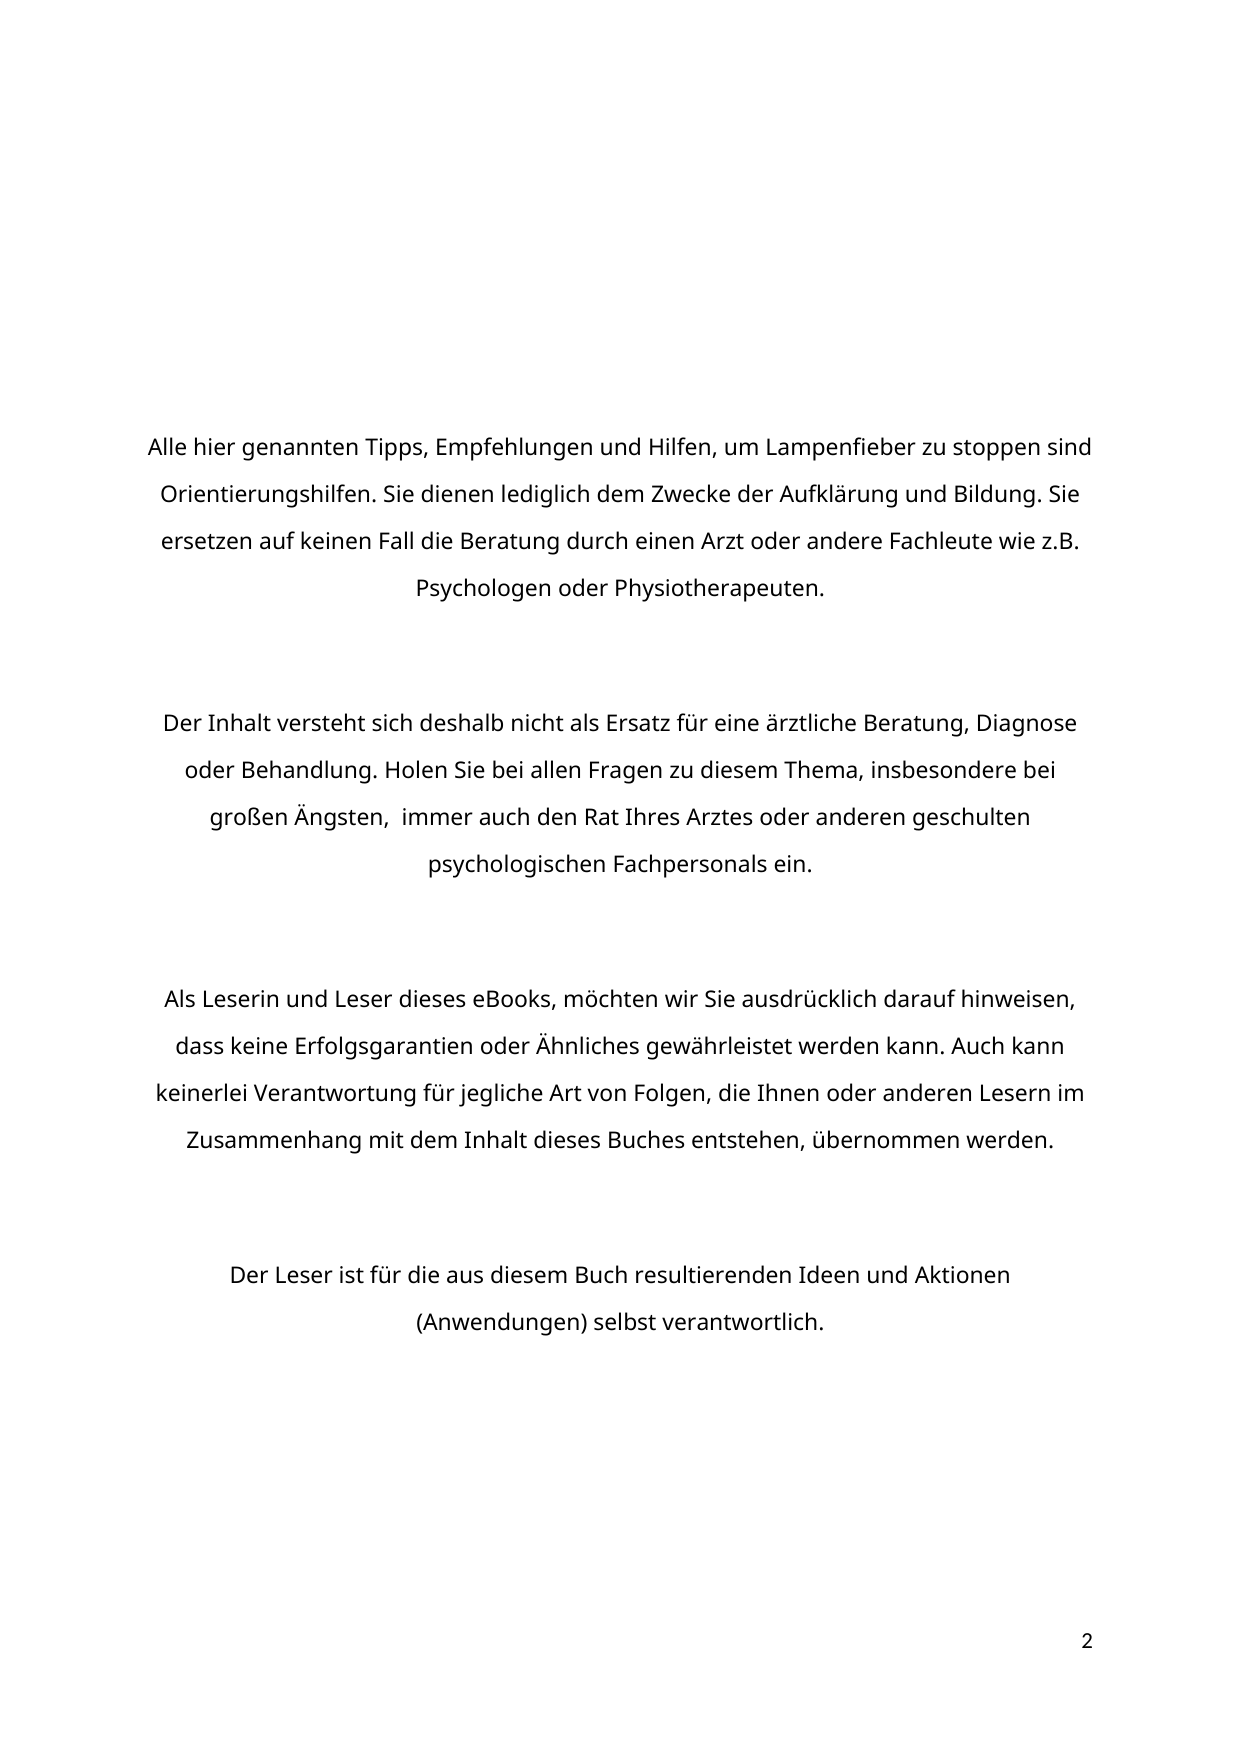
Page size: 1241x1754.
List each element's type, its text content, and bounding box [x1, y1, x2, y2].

text Der Leser ist für die aus diesem Buch resultierenden Ideen und Aktionen (Anwendungen) selbst verantwortlich. [148, 1259, 1093, 1337]
text Alle hier genannten Tipps, Empfehlungen und Hilfen, um Lampenfieber zu stoppen sind Orientierungshilfen. Sie dienen lediglich dem Zwecke der Aufklärung und Bildung. Sie ersetzen auf keinen Fall die Beratung durch einen Arzt oder andere Fachleute wie z.B. Psychologen oder Physiotherapeuten. [148, 431, 1093, 603]
text Als Leserin und Leser dieses eBooks, möchten wir Sie ausdrücklich darauf hinweisen, dass keine Erfolgsgarantien oder Ähnliches gewährleistet werden kann. Auch kann keinerlei Verantwortung für jegliche Art von Folgen, die Ihnen oder anderen Lesern im Zusammenhang mit dem Inhalt dieses Buches entstehen, übernommen werden. [148, 983, 1093, 1155]
text Der Inhalt versteht sich deshalb nicht als Ersatz für eine ärztliche Beratung, Diagnose oder Behandlung. Holen Sie bei allen Fragen zu diesem Thema, insbesondere bei großen Ängsten, immer auch den Rat Ihres Arztes oder anderen geschulten psychologischen Fachpersonals ein. [148, 707, 1093, 879]
